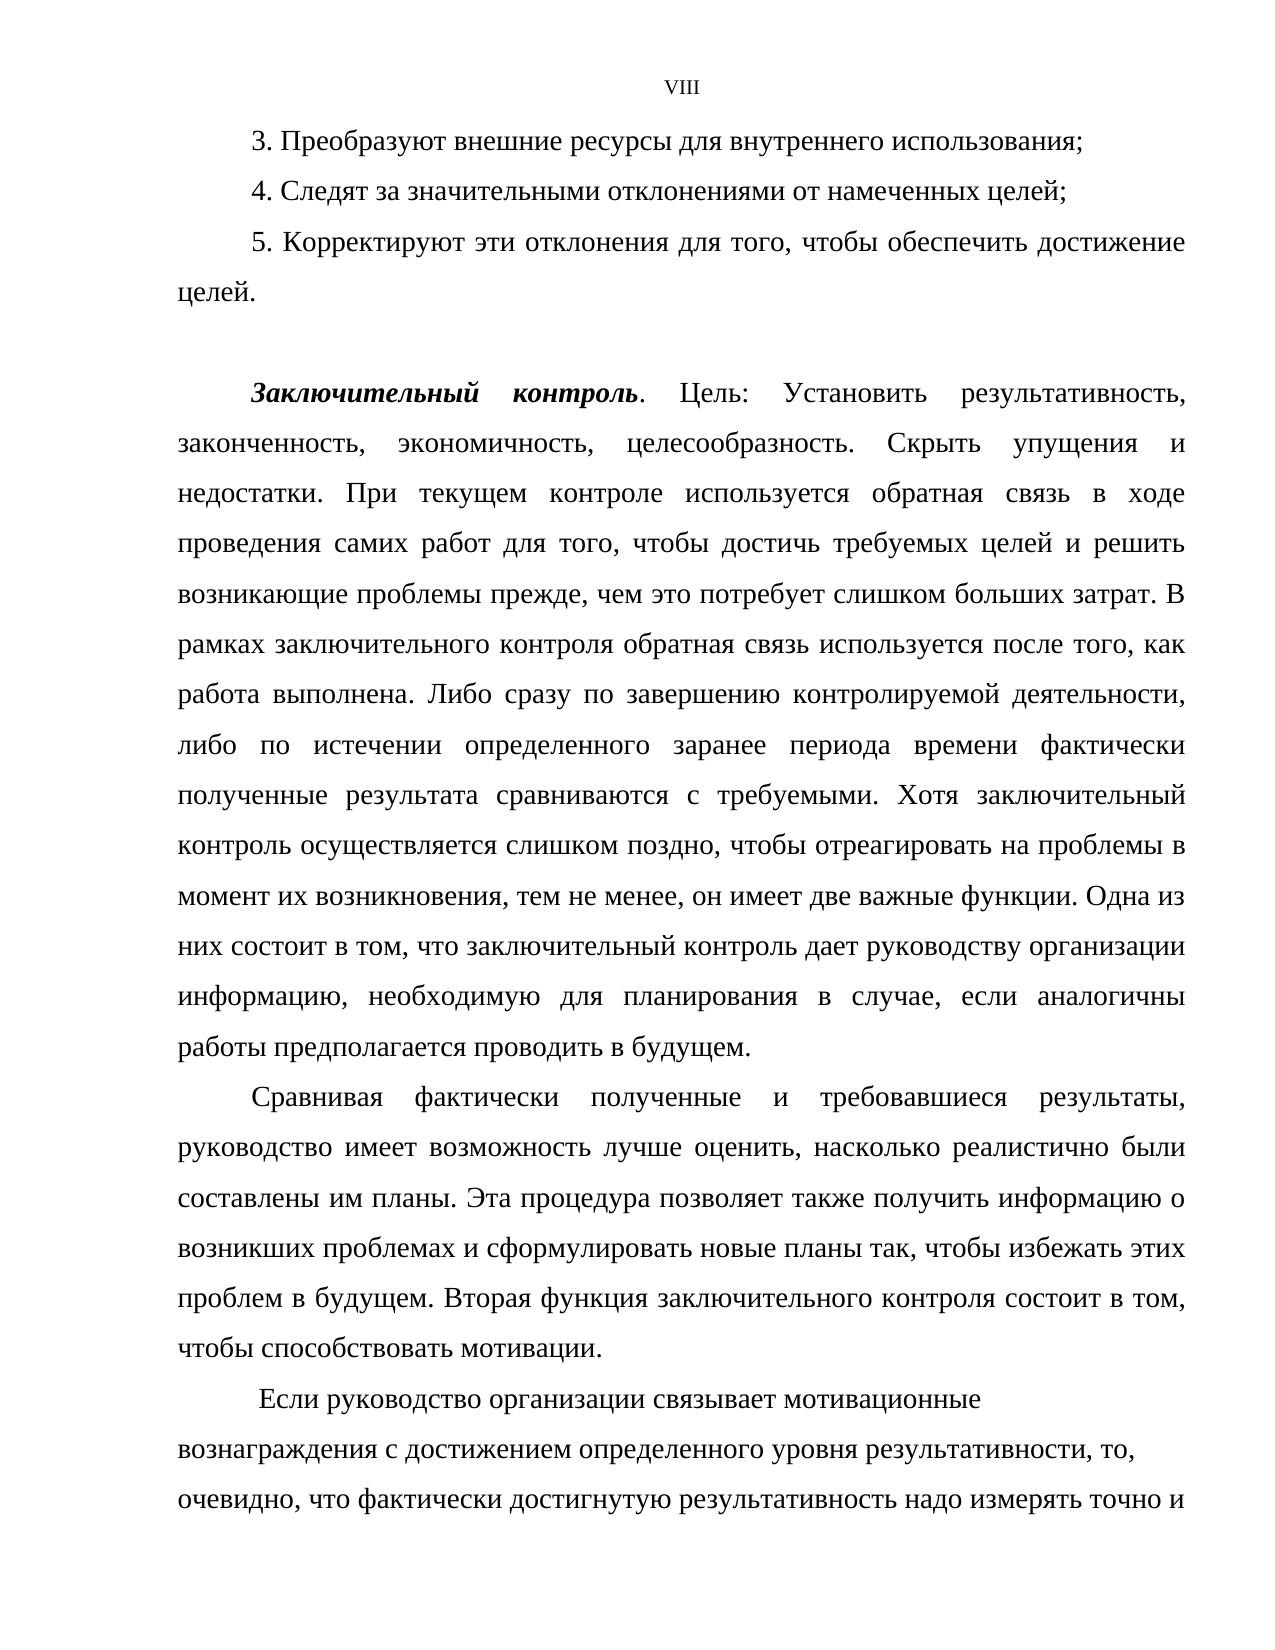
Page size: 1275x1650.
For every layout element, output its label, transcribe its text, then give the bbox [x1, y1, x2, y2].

text Сравнивая фактически полученные и требовавшиеся результаты, руководство имеет возможность лучше оценить, насколько реалистично были составлены им планы. Эта процедура позволяет также получить информацию о возникших проблемах и сформулировать новые планы так, чтобы избежать этих проблем в будущем. Вторая функция заключительного контроля состоит в том, чтобы способствовать мотивации. [177, 1079, 1186, 1364]
text 5. Корректируют эти отклонения для того, чтобы обеспечить достижение целей. [177, 224, 1186, 308]
text Заключительный контроль. Цель: Установить результативность, законченность, экономичность, целесообразность. Скрыть упущения и недостатки. При текущем контроле используется обратная связь в ходе проведения самих работ для того, чтобы достичь требуемых целей и решить возникающие проблемы прежде, чем это потребует слишком больших затрат. В рамках заключительного контроля обратная связь используется после того, как работа выполнена. Либо сразу по завершению контролируемой деятельности, либо по истечении определенного заранее периода времени фактически полученные результата сравниваются с требуемыми. Хотя заключительный контроль осуществляется слишком поздно, чтобы отреагировать на проблемы в момент их возникновения, тем не менее, он имеет две важные функции. Одна из них состоит в том, что заключительный контроль дает руководству организации информацию, необходимую для планирования в случае, если аналогичны работы предполагается проводить в будущем. [177, 375, 1186, 1062]
text 3. Преобразуют внешние ресурсы для внутреннего использования; [177, 123, 1186, 157]
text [177, 1381, 1186, 1515]
text 4. Следят за значительными отклонениями от намеченных целей; [177, 173, 1186, 207]
